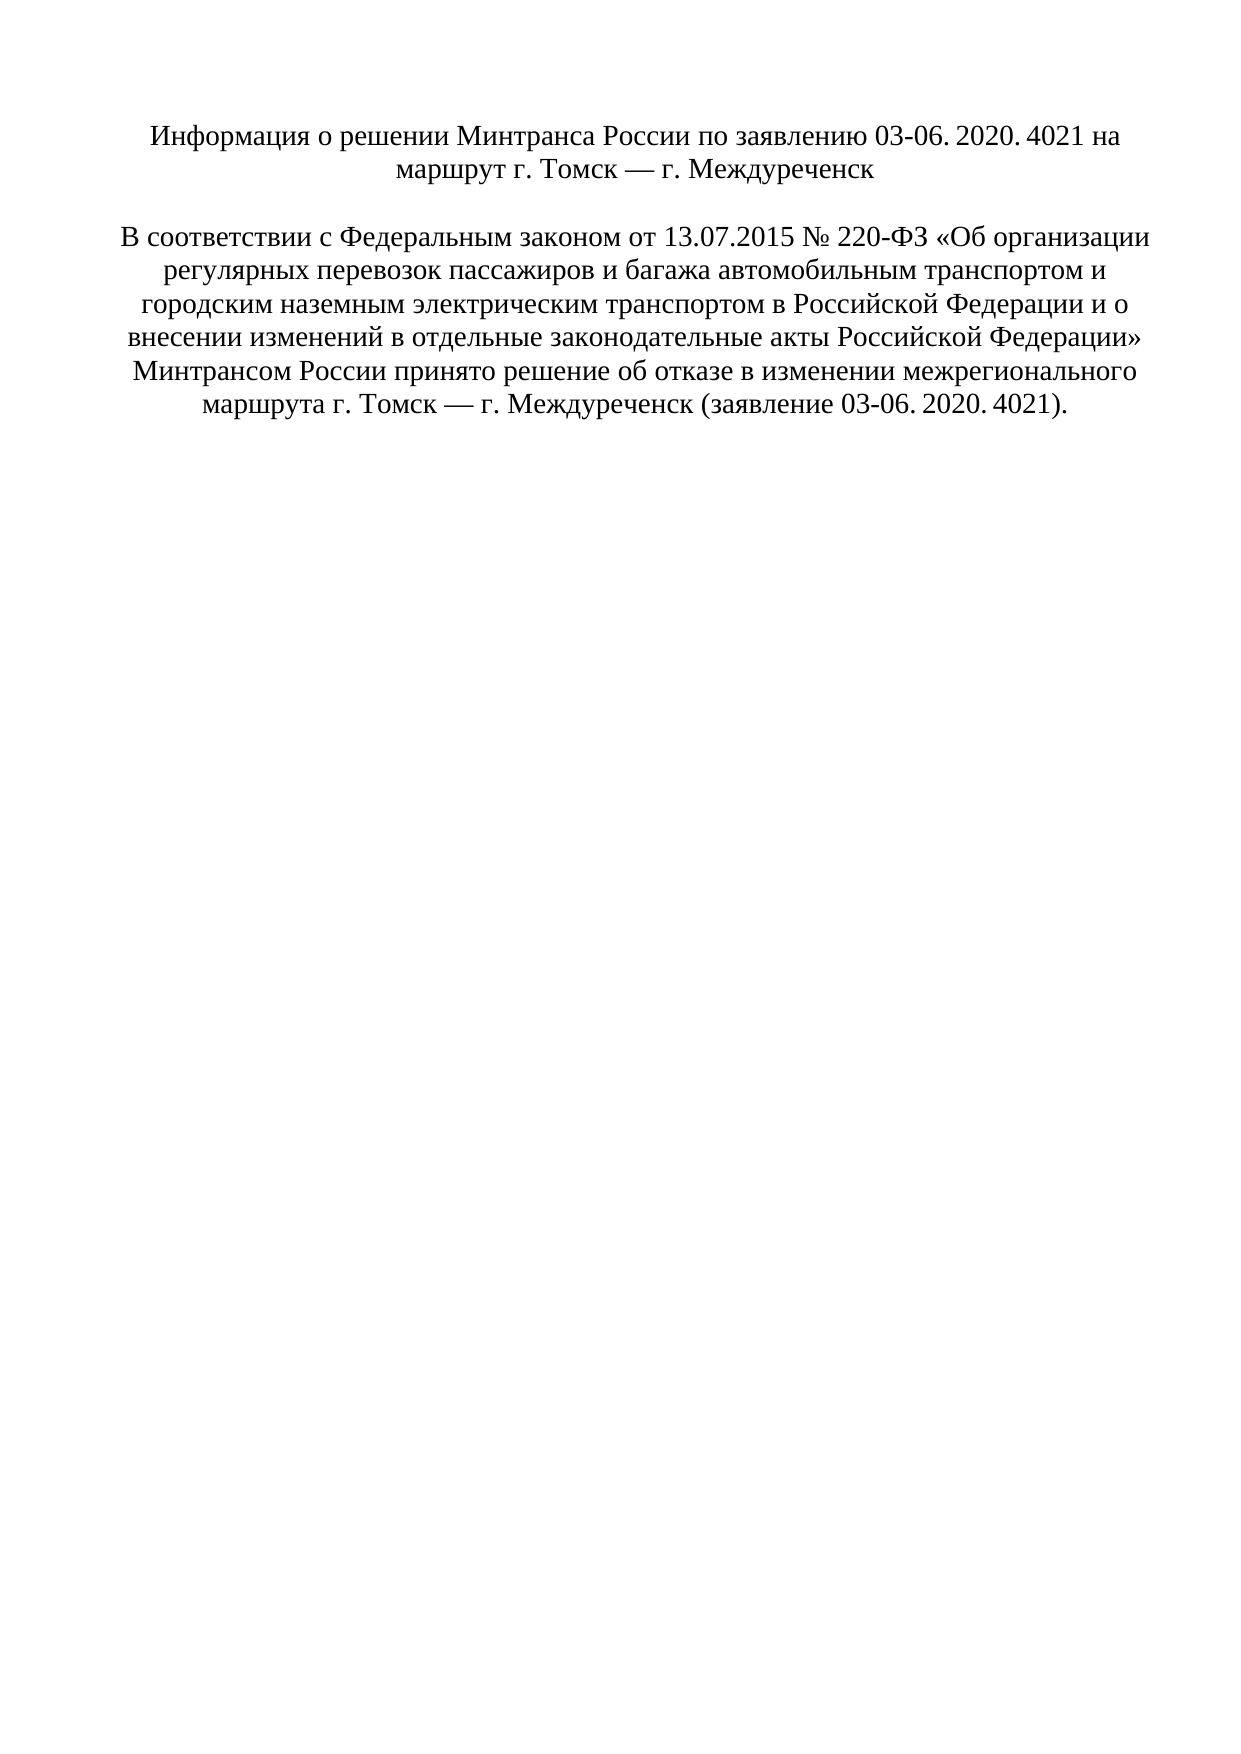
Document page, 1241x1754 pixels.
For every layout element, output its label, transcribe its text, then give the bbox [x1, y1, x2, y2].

text В соответствии с Федеральным законом от 13.07.2015 № 220-ФЗ «Об организации регулярных перевозок пассажиров и багажа автомобильным транспортом и городским наземным электрическим транспортом в Российской Федерации и о внесении изменений в отдельные законодательные акты Российской Федерации» Минтрансом России принято решение об отказе в изменении межрегионального маршрута г. Томск — г. Междуреченск (заявление 03-06. 2020. 4021). [118, 219, 1152, 420]
text Информация о решении Минтранса России по заявлению 03-06. 2020. 4021 на маршрут г. Томск — г. Междуреченск [118, 118, 1152, 185]
